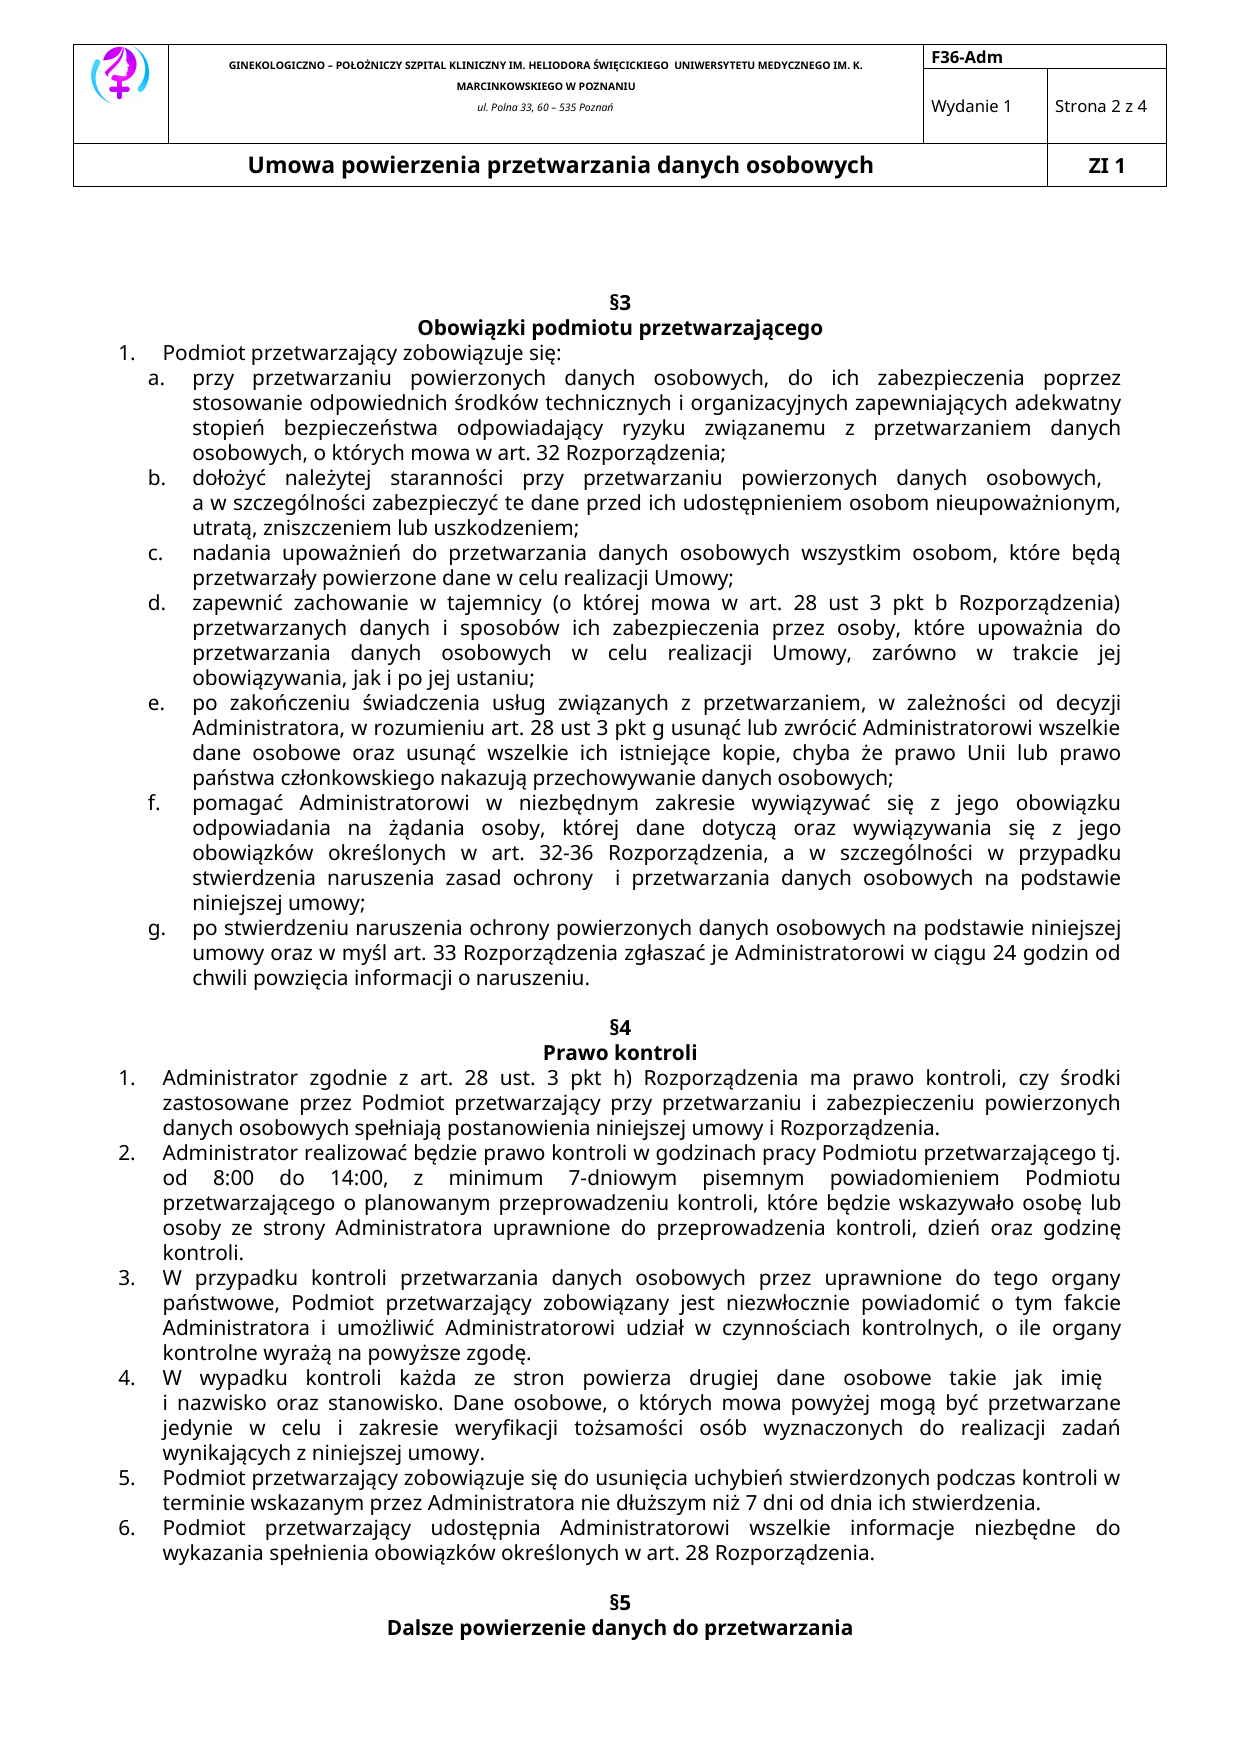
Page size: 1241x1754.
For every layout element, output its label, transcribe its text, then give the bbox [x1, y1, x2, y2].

list przy przetwarzaniu powierzonych danych osobowych, do ich zabezpieczenia poprzez stosowanie odpowiednich środków technicznych i organizacyjnych zapewniających adekwatny stopień bezpieczeństwa odpowiadający ryzyku związanemu z przetwarzaniem danych osobowych, o których mowa w art. 32 Rozporządzenia; [148, 365, 1122, 465]
list Podmiot przetwarzający udostępnia Administratorowi wszelkie informacje niezbędne do wykazania spełnienia obowiązków określonych w art. 28 Rozporządzenia. [118, 1515, 1122, 1565]
picture [91, 45, 151, 104]
text §3 [118, 290, 1122, 315]
text Obowiązki podmiotu przetwarzającego [118, 315, 1122, 340]
list pomagać Administratorowi w niezbędnym zakresie wywiązywać się z jego obowiązku odpowiadania na żądania osoby, której dane dotyczą oraz wywiązywania się z jego obowiązków określonych w art. 32-36 Rozporządzenia, a w szczególności w przypadku stwierdzenia naruszenia zasad ochrony i przetwarzania danych osobowych na podstawie niniejszej umowy; [148, 790, 1122, 915]
list Administrator realizować będzie prawo kontroli w godzinach pracy Podmiotu przetwarzającego tj. od 8:00 do 14:00, z minimum 7-dniowym pisemnym powiadomieniem Podmiotu przetwarzającego o planowanym przeprowadzeniu kontroli, które będzie wskazywało osobę lub osoby ze strony Administratora uprawnione do przeprowadzenia kontroli, dzień oraz godzinę kontroli. [118, 1140, 1122, 1265]
list dołożyć należytej staranności przy przetwarzaniu powierzonych danych osobowych, a w szczególności zabezpieczyć te dane przed ich udostępnieniem osobom nieupoważnionym, utratą, zniszczeniem lub uszkodzeniem; [148, 465, 1122, 540]
list W wypadku kontroli każda ze stron powierza drugiej dane osobowe takie jak imię i nazwisko oraz stanowisko. Dane osobowe, o których mowa powyżej mogą być przetwarzane jedynie w celu i zakresie weryfikacji tożsamości osób wyznaczonych do realizacji zadań wynikających z niniejszej umowy. [118, 1365, 1122, 1465]
list po zakończeniu świadczenia usług związanych z przetwarzaniem, w zależności od decyzji Administratora, w rozumieniu art. 28 ust 3 pkt g usunąć lub zwrócić Administratorowi wszelkie dane osobowe oraz usunąć wszelkie ich istniejące kopie, chyba że prawo Unii lub prawo państwa członkowskiego nakazują przechowywanie danych osobowych; [148, 690, 1122, 790]
list zapewnić zachowanie w tajemnicy (o której mowa w art. 28 ust 3 pkt b Rozporządzenia) przetwarzanych danych i sposobów ich zabezpieczenia przez osoby, które upoważnia do przetwarzania danych osobowych w celu realizacji Umowy, zarówno w trakcie jej obowiązywania, jak i po jej ustaniu; [148, 590, 1122, 690]
list Podmiot przetwarzający zobowiązuje się: [118, 340, 1122, 365]
text §4 [118, 1015, 1122, 1040]
list W przypadku kontroli przetwarzania danych osobowych przez uprawnione do tego organy państwowe, Podmiot przetwarzający zobowiązany jest niezwłocznie powiadomić o tym fakcie Administratora i umożliwić Administratorowi udział w czynnościach kontrolnych, o ile organy kontrolne wyrażą na powyższe zgodę. [118, 1265, 1122, 1365]
list nadania upoważnień do przetwarzania danych osobowych wszystkim osobom, które będą przetwarzały powierzone dane w celu realizacji Umowy; [148, 540, 1122, 590]
list po stwierdzeniu naruszenia ochrony powierzonych danych osobowych na podstawie niniejszej umowy oraz w myśl art. 33 Rozporządzenia zgłaszać je Administratorowi w ciągu 24 godzin od chwili powzięcia informacji o naruszeniu. [148, 915, 1122, 990]
list Administrator zgodnie z art. 28 ust. 3 pkt h) Rozporządzenia ma prawo kontroli, czy środki zastosowane przez Podmiot przetwarzający przy przetwarzaniu i zabezpieczeniu powierzonych danych osobowych spełniają postanowienia niniejszej umowy i Rozporządzenia. [118, 1065, 1122, 1140]
text Dalsze powierzenie danych do przetwarzania [118, 1615, 1122, 1640]
text Prawo kontroli [118, 1040, 1122, 1065]
text §5 [118, 1590, 1122, 1615]
list Podmiot przetwarzający zobowiązuje się do usunięcia uchybień stwierdzonych podczas kontroli w terminie wskazanym przez Administratora nie dłuższym niż 7 dni od dnia ich stwierdzenia. [118, 1465, 1122, 1515]
